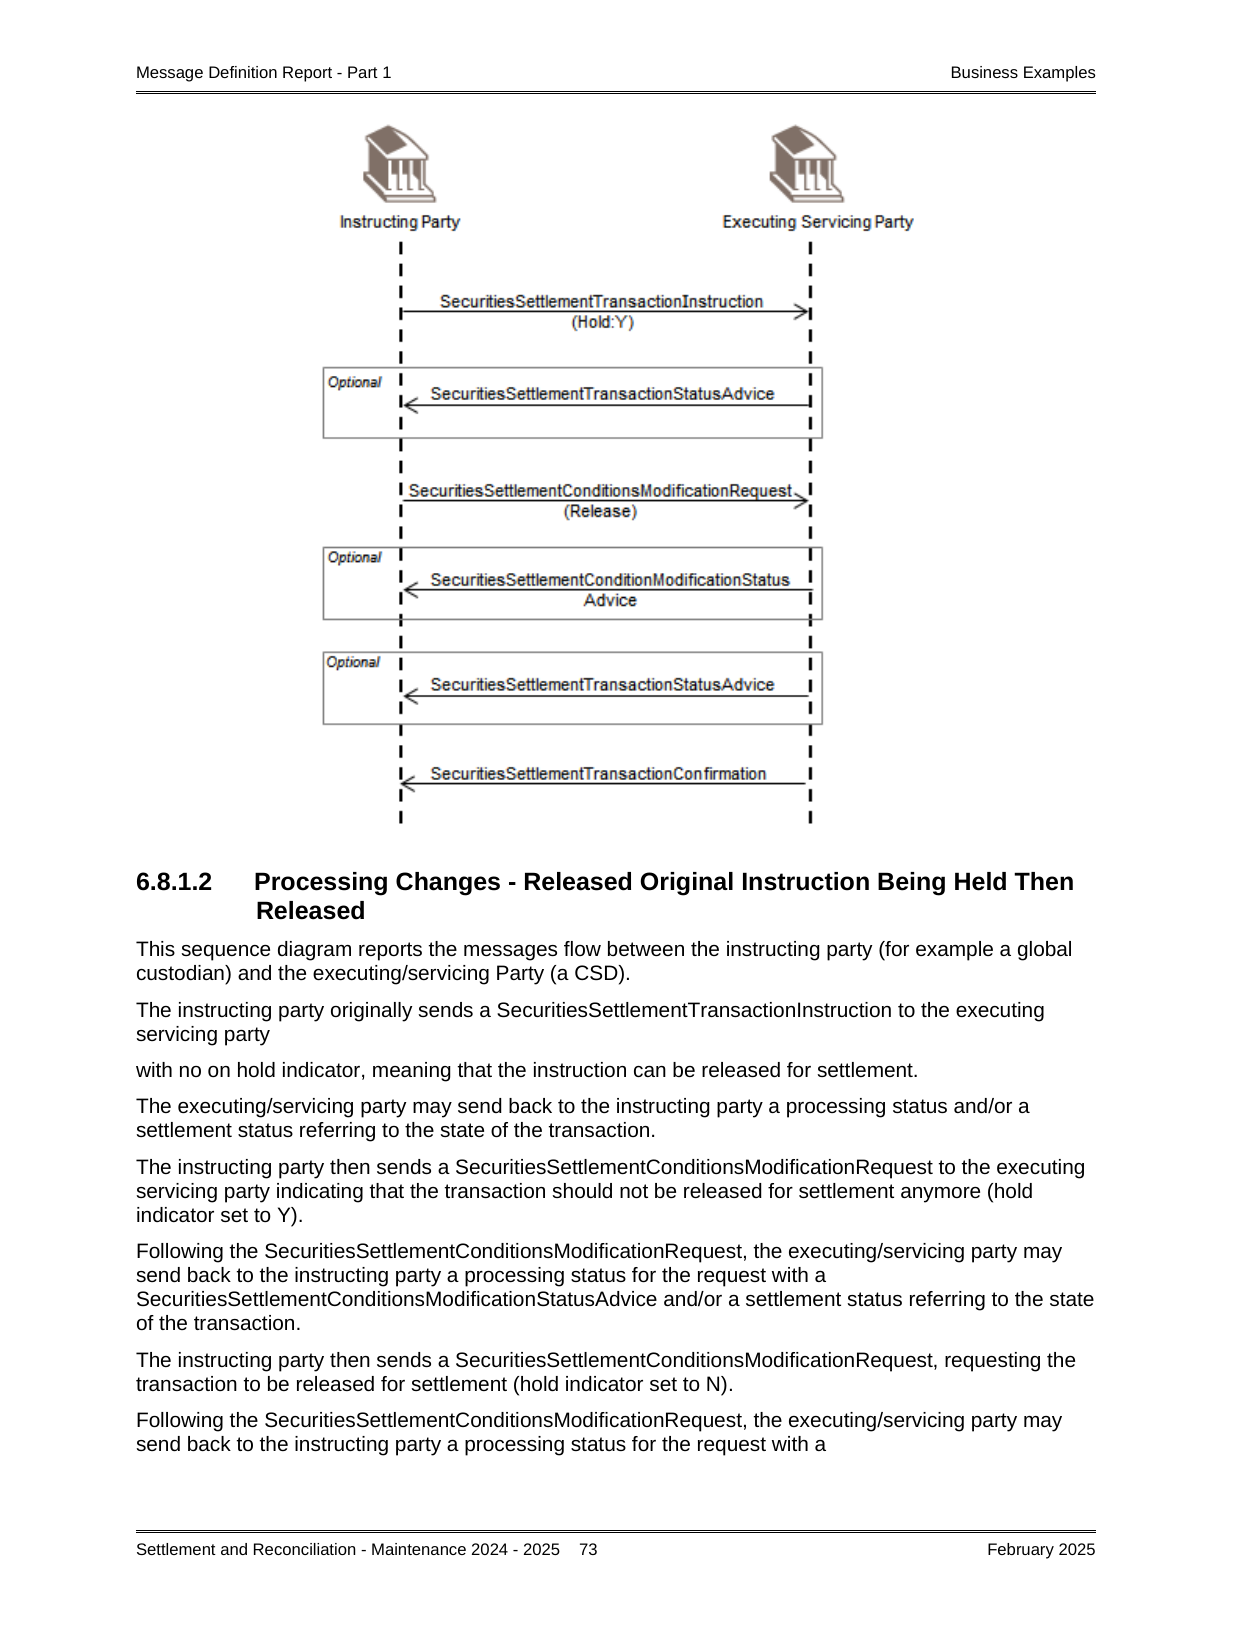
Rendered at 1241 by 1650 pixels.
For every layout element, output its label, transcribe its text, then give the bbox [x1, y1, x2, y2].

subtitle Processing Changes - Released Original Instruction Being Held Then Released [136, 867, 1104, 924]
text The executing/servicing party may send back to the instructing party a processing status and/or a settlement status referring to the state of the transaction. [136, 1094, 1104, 1142]
text The instructing party then sends a SecuritiesSettlementConditionsModificationRequest, requesting the transaction to be released for settlement (hold indicator set to N). [136, 1347, 1104, 1395]
text The instructing party originally sends a SecuritiesSettlementTransactionInstruction to the executing servicing party [136, 997, 1104, 1045]
picture [312, 117, 928, 830]
text This sequence diagram reports the messages flow between the instructing party (for example a global custodian) and the executing/servicing Party (a CSD). [136, 937, 1104, 985]
text with no on hold indicator, meaning that the instruction can be released for settlement. [136, 1058, 1104, 1082]
text The instructing party then sends a SecuritiesSettlementConditionsModificationRequest to the executing servicing party indicating that the transaction should not be released for settlement anymore (hold indicator set to Y). [136, 1155, 1104, 1227]
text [136, 1408, 1104, 1456]
